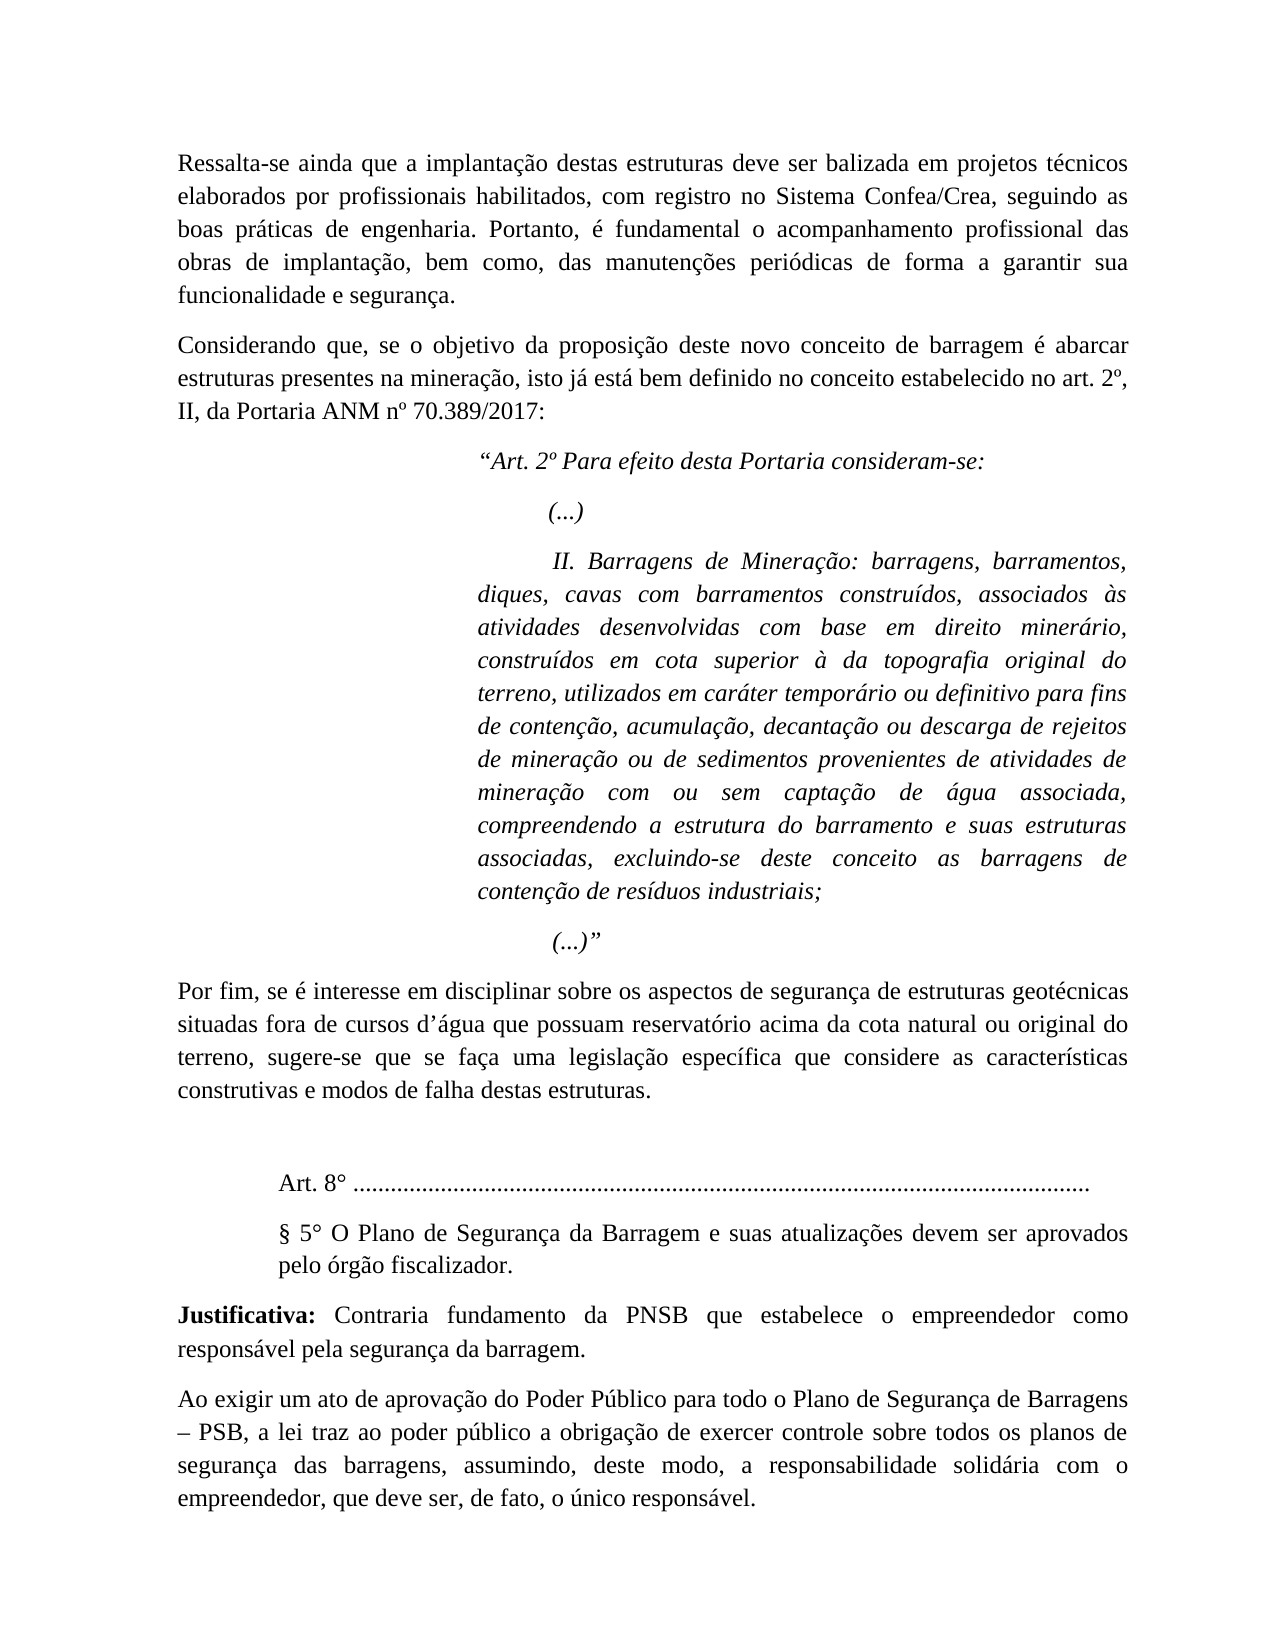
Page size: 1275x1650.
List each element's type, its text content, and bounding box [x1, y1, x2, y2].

text (...)” [548, 926, 1129, 955]
text (...) [544, 496, 1129, 524]
text Art. 8° ...................................................................................................................... [278, 1168, 1129, 1196]
text Ao exigir um ato de aprovação do Poder Público para todo o Plano de Segurança de Barragens – PSB, a lei traz ao poder público a obrigação de exercer controle sobre todos os planos de segurança das barragens, assumindo, deste modo, a responsabilidade solidária com o empreendedor, que deve ser, de fato, o único responsável. [177, 1384, 1129, 1511]
text Considerando que, se o objetivo da proposição deste novo conceito de barragem é abarcar estruturas presentes na mineração, isto já está bem definido no conceito estabelecido no art. 2º, II, da Portaria ANM nº 70.389/2017: [177, 330, 1129, 424]
text § 5° O Plano de Segurança da Barragem e suas atualizações devem ser aprovados pelo órgão fiscalizador. [278, 1218, 1129, 1279]
text Ressalta-se ainda que a implantação destas estruturas deve ser balizada em projetos técnicos elaborados por profissionais habilitados, com registro no Sistema Confea/Crea, seguindo as boas práticas de engenharia. Portanto, é fundamental o acompanhamento profissional das obras de implantação, bem como, das manutenções periódicas de forma a garantir sua funcionalidade e segurança. [177, 148, 1129, 308]
text Por fim, se é interesse em disciplinar sobre os aspectos de segurança de estruturas geotécnicas situadas fora de cursos d’água que possuam reservatório acima da cota natural ou original do terreno, sugere-se que se faça uma legislação específica que considere as características construtivas e modos de falha destas estruturas. [177, 976, 1129, 1104]
text Justificativa: Contraria fundamento da PNSB que estabelece o empreendedor como responsável pela segurança da barragem. [177, 1301, 1129, 1362]
text “Art. 2º Para efeito desta Portaria consideram-se: [402, 446, 1129, 474]
text II. Barragens de Mineração: barragens, barramentos, diques, cavas com barramentos construídos, associados às atividades desenvolvidas com base em direito minerário, construídos em cota superior à da topografia original do terreno, utilizados em caráter temporário ou definitivo para fins de contenção, acumulação, decantação ou descarga de rejeitos de mineração ou de sedimentos provenientes de atividades de mineração com ou sem captação de água associada, compreendendo a estrutura do barramento e suas estruturas associadas, excluindo-se deste conceito as barragens de contenção de resíduos industriais; [477, 546, 1129, 905]
